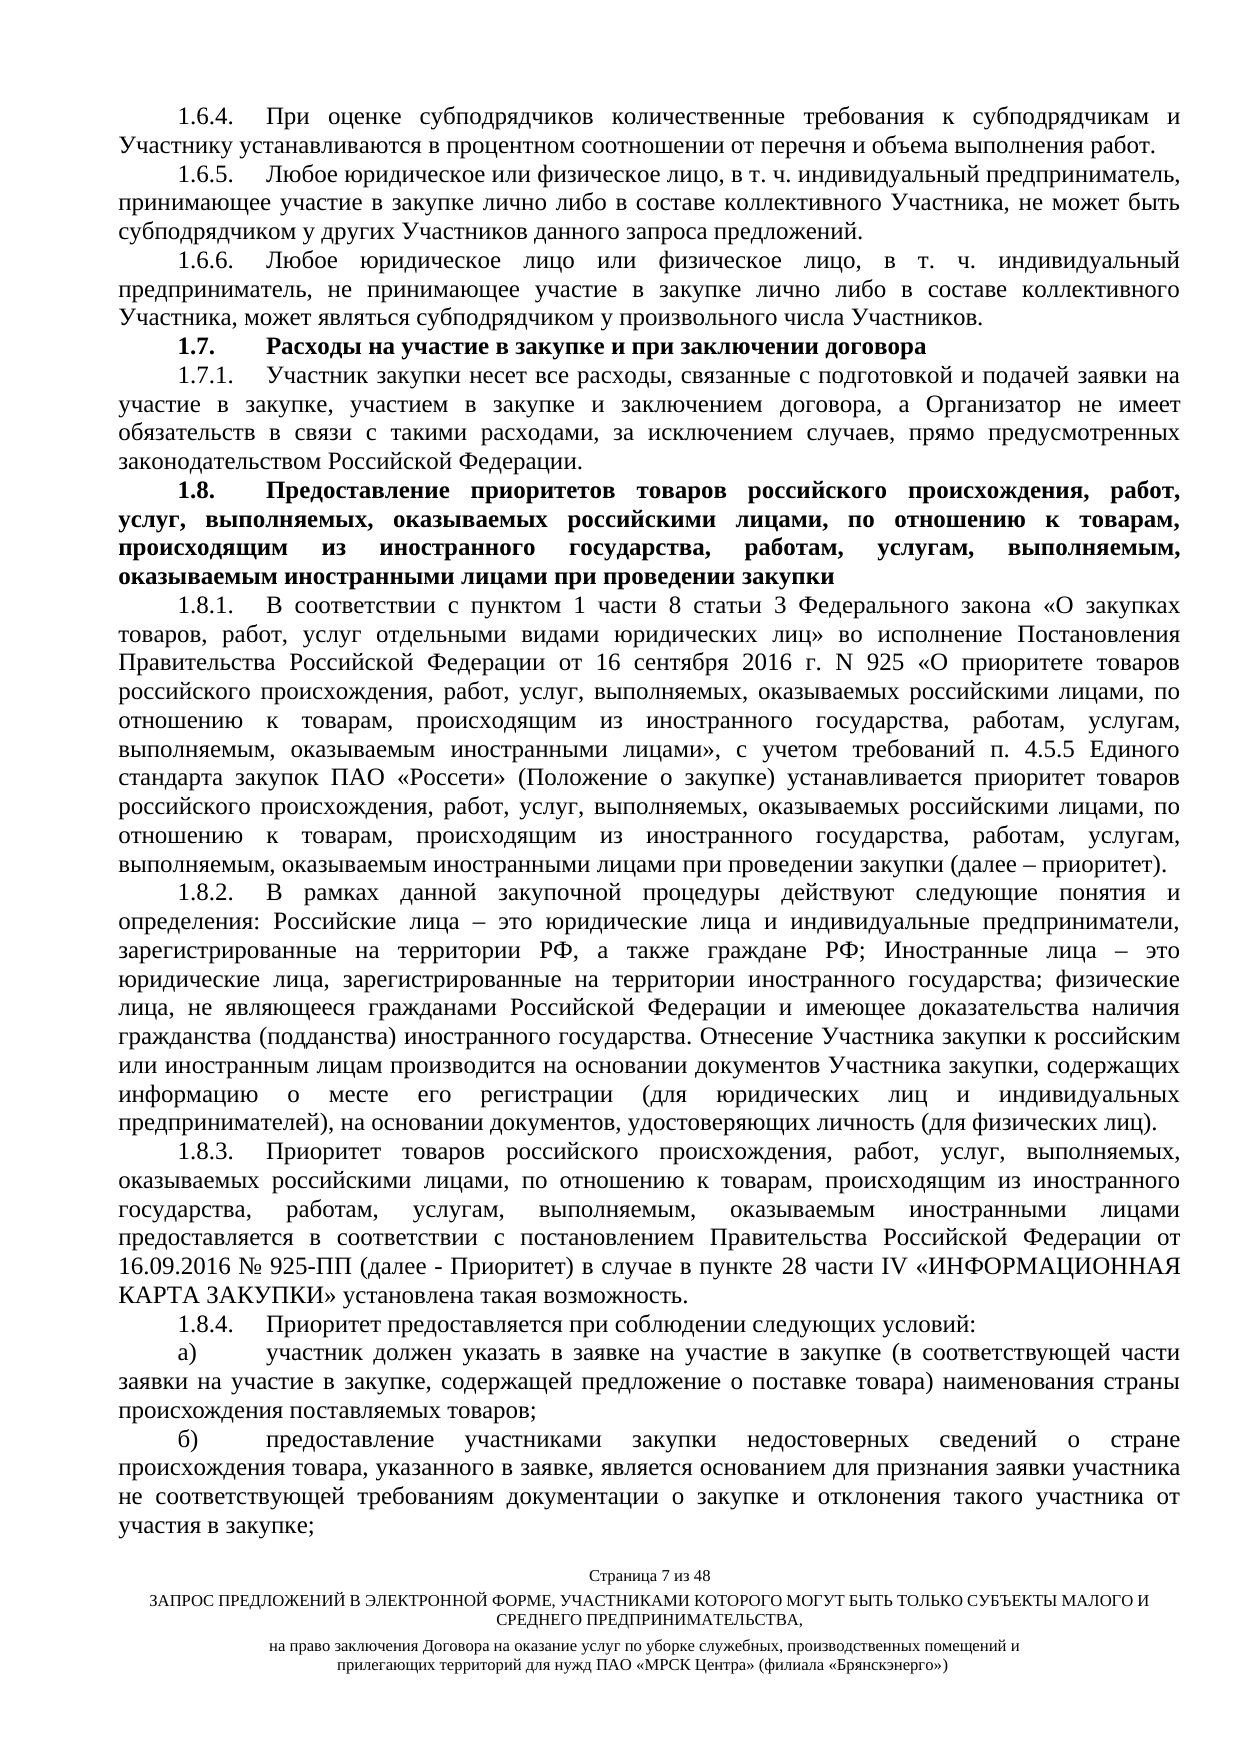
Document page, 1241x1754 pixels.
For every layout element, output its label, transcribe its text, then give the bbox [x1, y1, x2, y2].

list предоставление участниками закупки недостоверных сведений о стране происхождения товара, указанного в заявке, является основанием для признания заявки участника не соответствующей требованиям документации о закупке и отклонения такого участника от участия в закупке; [118, 1424, 1181, 1539]
subtitle Участник закупки несет все расходы, связанные с подготовкой и подачей заявки на участие в закупке, участием в закупке и заключением договора, а Организатор не имеет обязательств в связи с такими расходами, за исключением случаев, прямо предусмотренных законодательством Российской Федерации. [118, 360, 1181, 475]
subtitle При оценке субподрядчиков количественные требования к субподрядчикам и Участнику устанавливаются в процентном соотношении от перечня и объема выполнения работ. [118, 101, 1181, 159]
list участник должен указать в заявке на участие в закупке (в соответствующей части заявки на участие в закупке, содержащей предложение о поставке товара) наименования страны происхождения поставляемых товаров; [118, 1337, 1181, 1424]
subtitle Предоставление приоритетов товаров российского происхождения, работ, услуг, выполняемых, оказываемых российскими лицами, по отношению к товарам, происходящим из иностранного государства, работам, услугам, выполняемым, оказываемым иностранными лицами при проведении закупки [118, 475, 1181, 590]
subtitle Любое юридическое или физическое лицо, в т. ч. индивидуальный предприниматель, принимающее участие в закупке лично либо в составе коллективного Участника, не может быть субподрядчиком у других Участников данного запроса предложений. [118, 159, 1181, 245]
subtitle Приоритет предоставляется при соблюдении следующих условий: [118, 1309, 1181, 1337]
subtitle Приоритет товаров российского происхождения, работ, услуг, выполняемых, оказываемых российскими лицами, по отношению к товарам, происходящим из иностранного государства, работам, услугам, выполняемым, оказываемым иностранными лицами предоставляется в соответствии с постановлением Правительства Российской Федерации от 16.09.2016 № 925-ПП (далее - Приоритет) в случае в пункте 28 части IV «ИНФОРМАЦИОННАЯ КАРТА ЗАКУПКИ» установлена такая возможность. [118, 1136, 1181, 1309]
subtitle В рамках данной закупочной процедуры действуют следующие понятия и определения: Российские лица – это юридические лица и индивидуальные предприниматели, зарегистрированные на территории РФ, а также граждане РФ; Иностранные лица – это юридические лица, зарегистрированные на территории иностранного государства; физические лица, не являющееся гражданами Российской Федерации и имеющее доказательства наличия гражданства (подданства) иностранного государства. Отнесение Участника закупки к российским или иностранным лицам производится на основании документов Участника закупки, содержащих информацию о месте его регистрации (для юридических лиц и индивидуальных предпринимателей), на основании документов, удостоверяющих личность (для физических лиц). [118, 877, 1181, 1136]
subtitle В соответствии с пунктом 1 части 8 статьи 3 Федерального закона «О закупках товаров, работ, услуг отдельными видами юридических лиц» во исполнение Постановления Правительства Российской Федерации от 16 сентября 2016 г. N 925 «О приоритете товаров российского происхождения, работ, услуг, выполняемых, оказываемых российскими лицами, по отношению к товарам, происходящим из иностранного государства, работам, услугам, выполняемым, оказываемым иностранными лицами», с учетом требований п. 4.5.5 Единого стандарта закупок ПАО «Россети» (Положение о закупке) устанавливается приоритет товаров российского происхождения, работ, услуг, выполняемых, оказываемых российскими лицами, по отношению к товарам, происходящим из иностранного государства, работам, услугам, выполняемым, оказываемым иностранными лицами при проведении закупки (далее – приоритет). [118, 590, 1181, 877]
subtitle Расходы на участие в закупке и при заключении договора [118, 331, 1181, 360]
subtitle Любое юридическое лицо или физическое лицо, в т. ч. индивидуальный предприниматель, не принимающее участие в закупке лично либо в составе коллективного Участника, может являться субподрядчиком у произвольного числа Участников. [118, 245, 1181, 331]
